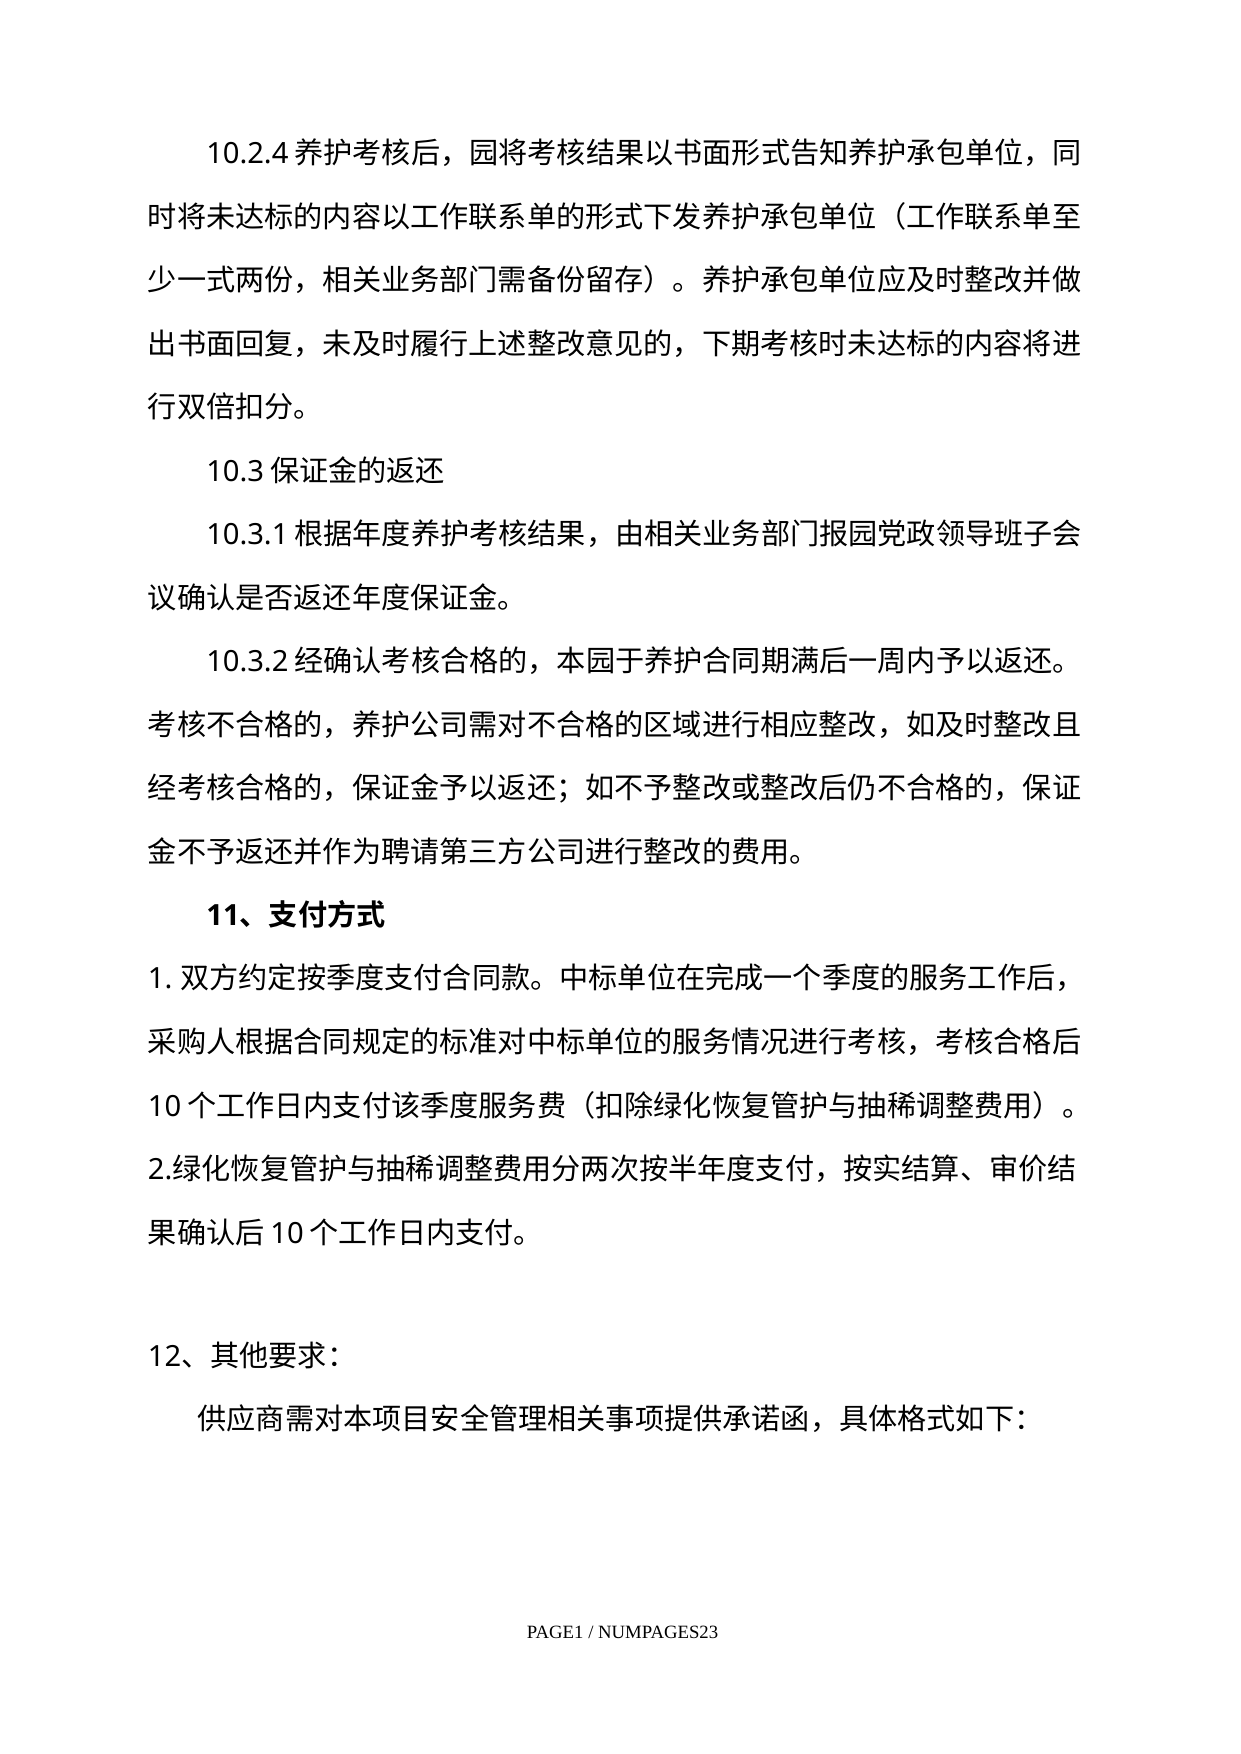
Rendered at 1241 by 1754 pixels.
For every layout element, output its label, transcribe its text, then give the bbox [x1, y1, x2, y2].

text 供应商需对本项目安全管理相关事项提供承诺函，具体格式如下： [148, 1396, 1092, 1438]
text 10.3.2经确认考核合格的，本园于养护合同期满后一周内予以返还。考核不合格的，养护公司需对不合格的区域进行相应整改，如及时整改且经考核合格的，保证金予以返还；如不予整改或整改后仍不合格的，保证金不予返还并作为聘请第三方公司进行整改的费用。 [148, 638, 1092, 870]
text 10.3.1根据年度养护考核结果，由相关业务部门报园党政领导班子会议确认是否返还年度保证金。 [148, 511, 1092, 617]
list 双方约定按季度支付合同款。中标单位在完成一个季度的服务工作后，采购人根据合同规定的标准对中标单位的服务情况进行考核，考核合格后10个工作日内支付该季度服务费（扣除绿化恢复管护与抽稀调整费用）。2.绿化恢复管护与抽稀调整费用分两次按半年度支付，按实结算、审价结果确认后10个工作日内支付。 [148, 955, 1092, 1252]
text 10.3保证金的返还 [148, 447, 1092, 489]
list 12、其他要求： [148, 1332, 1092, 1374]
list 支付方式 [148, 892, 1092, 934]
text 10.2.4养护考核后，园将考核结果以书面形式告知养护承包单位，同时将未达标的内容以工作联系单的形式下发养护承包单位（工作联系单至少一式两份，相关业务部门需备份留存）。养护承包单位应及时整改并做出书面回复，未及时履行上述整改意见的，下期考核时未达标的内容将进行双倍扣分。 [148, 130, 1092, 426]
